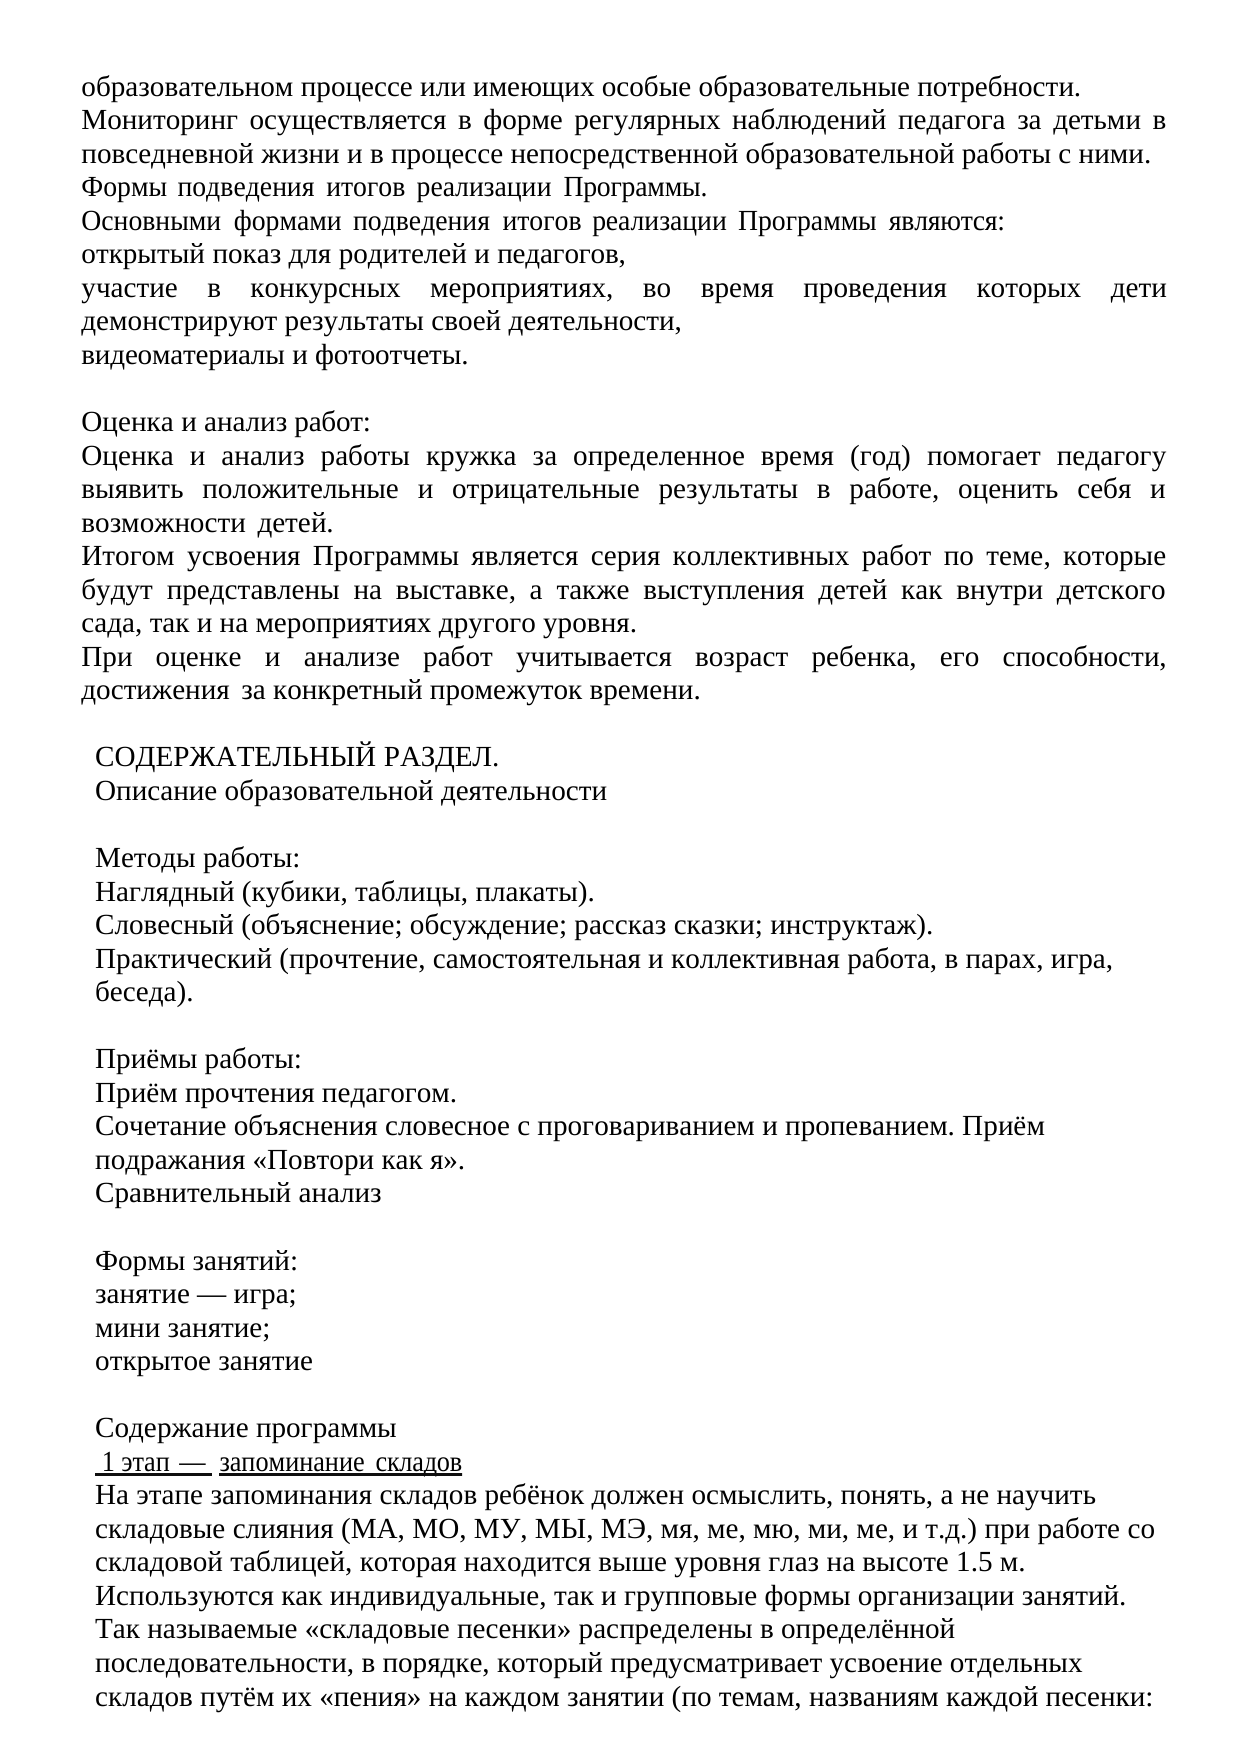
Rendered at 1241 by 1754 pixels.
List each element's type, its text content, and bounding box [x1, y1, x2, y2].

text Словесный (объяснение; обсуждение; рассказ сказки; инструктаж). [95, 907, 1167, 941]
text Основными формами подведения итогов реализации Программы являются: [81, 203, 1167, 236]
text Итогом усвоения Программы является серия коллективных работ по теме, которые будут представлены на выставке, а также выступления детей как внутри детского сада, так и на мероприятиях другого уровня. [81, 538, 1167, 639]
text Методы работы: [95, 840, 1167, 874]
text видеоматериалы и фотоотчеты. [81, 337, 1167, 371]
text открытое занятие [95, 1343, 1167, 1377]
text Сравнительный анализ [95, 1176, 1167, 1209]
text Мониторинг осуществляется в форме регулярных наблюдений педагога за детьми в повседневной жизни и в процессе непосредственной образовательной работы с ними. [81, 102, 1167, 169]
text 1 этап — запоминание складов [95, 1444, 1167, 1477]
text Оценка и анализ работы кружка за определенное время (год) помогает педагогу выявить положительные и отрицательные результаты в работе, оценить себя и возможности детей. [81, 438, 1167, 538]
text занятие — игра; [95, 1276, 1167, 1310]
text Оценка и анализ работ: [81, 404, 1167, 438]
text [95, 1477, 1167, 1712]
text Приём прочтения педагогом. [95, 1075, 1167, 1108]
text Сочетание объяснения словесное с проговариванием и пропеванием. Приём подражания «Повтори как я». [95, 1108, 1167, 1176]
text открытый показ для родителей и педагогов, [81, 236, 1167, 270]
text мини занятие; [95, 1310, 1167, 1343]
text СОДЕРЖАТЕЛЬНЫЙ РАЗДЕЛ. [95, 739, 1167, 773]
text Практический (прочтение, самостоятельная и коллективная работа, в парах, игра, беседа). [95, 941, 1167, 1008]
text Наглядный (кубики, таблицы, плакаты). [95, 874, 1167, 907]
text Описание образовательной деятельности [95, 773, 1167, 807]
text Приёмы работы: [95, 1041, 1167, 1075]
text Формы подведения итогов реализации Программы. [81, 169, 1167, 203]
text Содержание программы [95, 1410, 1167, 1444]
text участие в конкурсных мероприятиях, во время проведения которых дети демонстрируют результаты своей деятельности, [81, 270, 1167, 337]
text Формы занятий: [95, 1243, 1167, 1276]
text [81, 69, 1167, 102]
text При оценке и анализе работ учитывается возраст ребенка, его способности, достижения за конкретный промежуток времени. [81, 639, 1167, 706]
